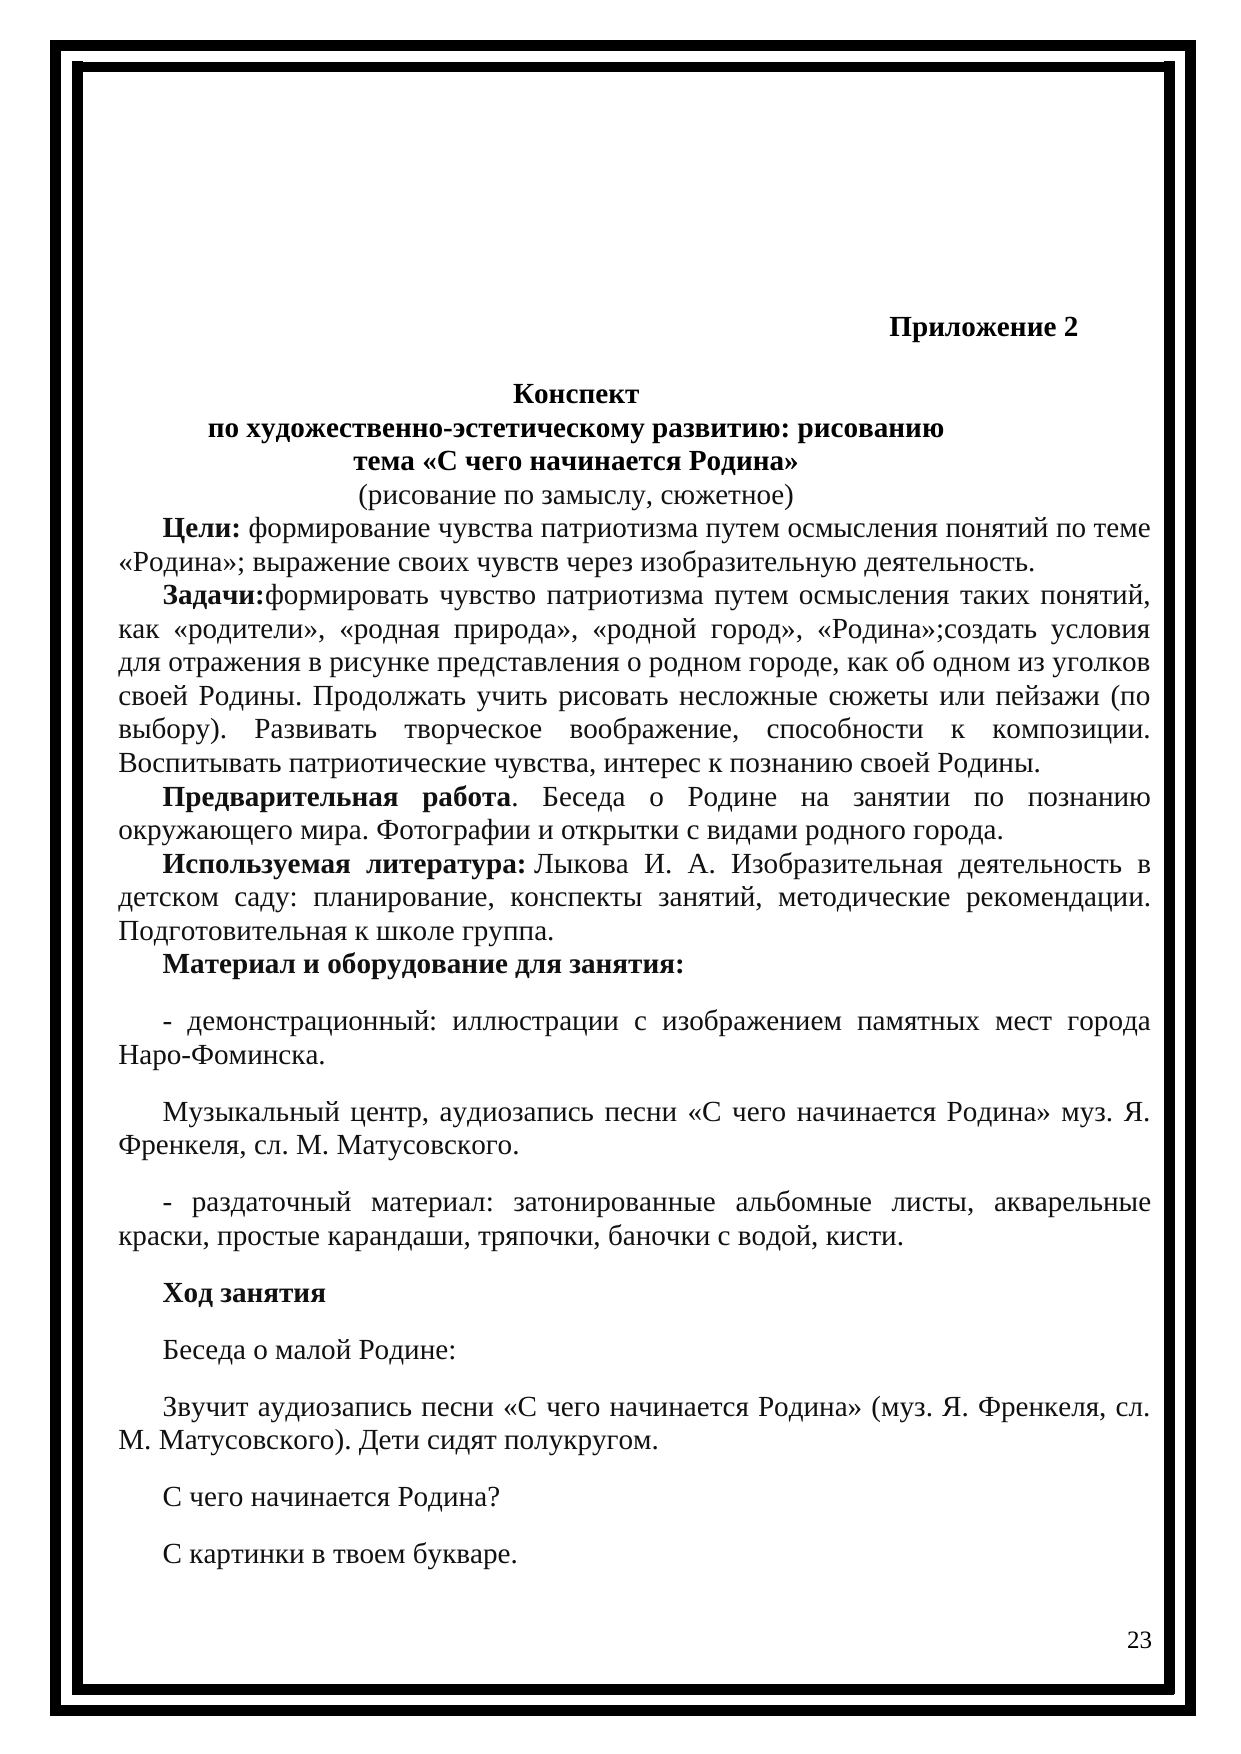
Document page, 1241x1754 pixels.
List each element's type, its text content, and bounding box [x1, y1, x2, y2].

text Ход занятия [118, 1275, 1152, 1308]
text по художественно-эстетическому развитию: рисованию [83, 410, 1078, 443]
text Цели: формирование чувства патриотизма путем осмысления понятий по теме «Родина»; выражение своих чувств через изобразительную деятельность. [118, 510, 1152, 577]
text Звучит аудиозапись песни «С чего начинается Родина» (муз. Я. Френкеля, сл. М. Матусовского). Дети сидят полукругом. [118, 1389, 1152, 1456]
text С чего начинается Родина? [118, 1479, 1152, 1513]
text тема «С чего начинается Родина» [83, 443, 1078, 477]
text Предварительная работа. Беседа о Родине на занятии по познанию окружающего мира. Фотографии и открытки с видами родного города. [118, 779, 1152, 846]
text Музыкальный центр, аудиозапись песни «С чего начинается Родина» муз. Я. Френкеля, сл. М. Матусовского. [118, 1094, 1152, 1161]
text Материал и оборудование для занятия: [118, 946, 1152, 980]
text - раздаточный материал: затонированные альбомные листы, акварельные краски, простые карандаши, тряпочки, баночки с водой, кисти. [118, 1184, 1152, 1252]
text С картинки в твоем букваре. [118, 1536, 1152, 1570]
text Задачи:формировать чувство патриотизма путем осмысления таких понятий, как «родители», «родная природа», «родной город», «Родина»;создать условия для отражения в рисунке представления о родном городе, как об одном из уголков своей Родины. Продолжать учить рисовать несложные сюжеты или пейзажи (по выбору). Развивать творческое воображение, способности к композиции. Воспитывать патриотические чувства, интерес к познанию своей Родины. [118, 577, 1152, 779]
text - демонстрационный: иллюстрации с изображением памятных мест города Наро-Фоминска. [118, 1003, 1152, 1071]
text Приложение 2 [83, 309, 1078, 343]
text Конспект [83, 376, 1078, 410]
text Беседа о малой Родине: [118, 1332, 1152, 1366]
text Используемая литература: Лыкова И. А. Изобразительная деятельность в детском саду: планирование, конспекты занятий, методические рекомендации. Подготовительная к школе группа. [118, 846, 1152, 946]
text (рисование по замыслу, сюжетное) [83, 477, 1078, 510]
